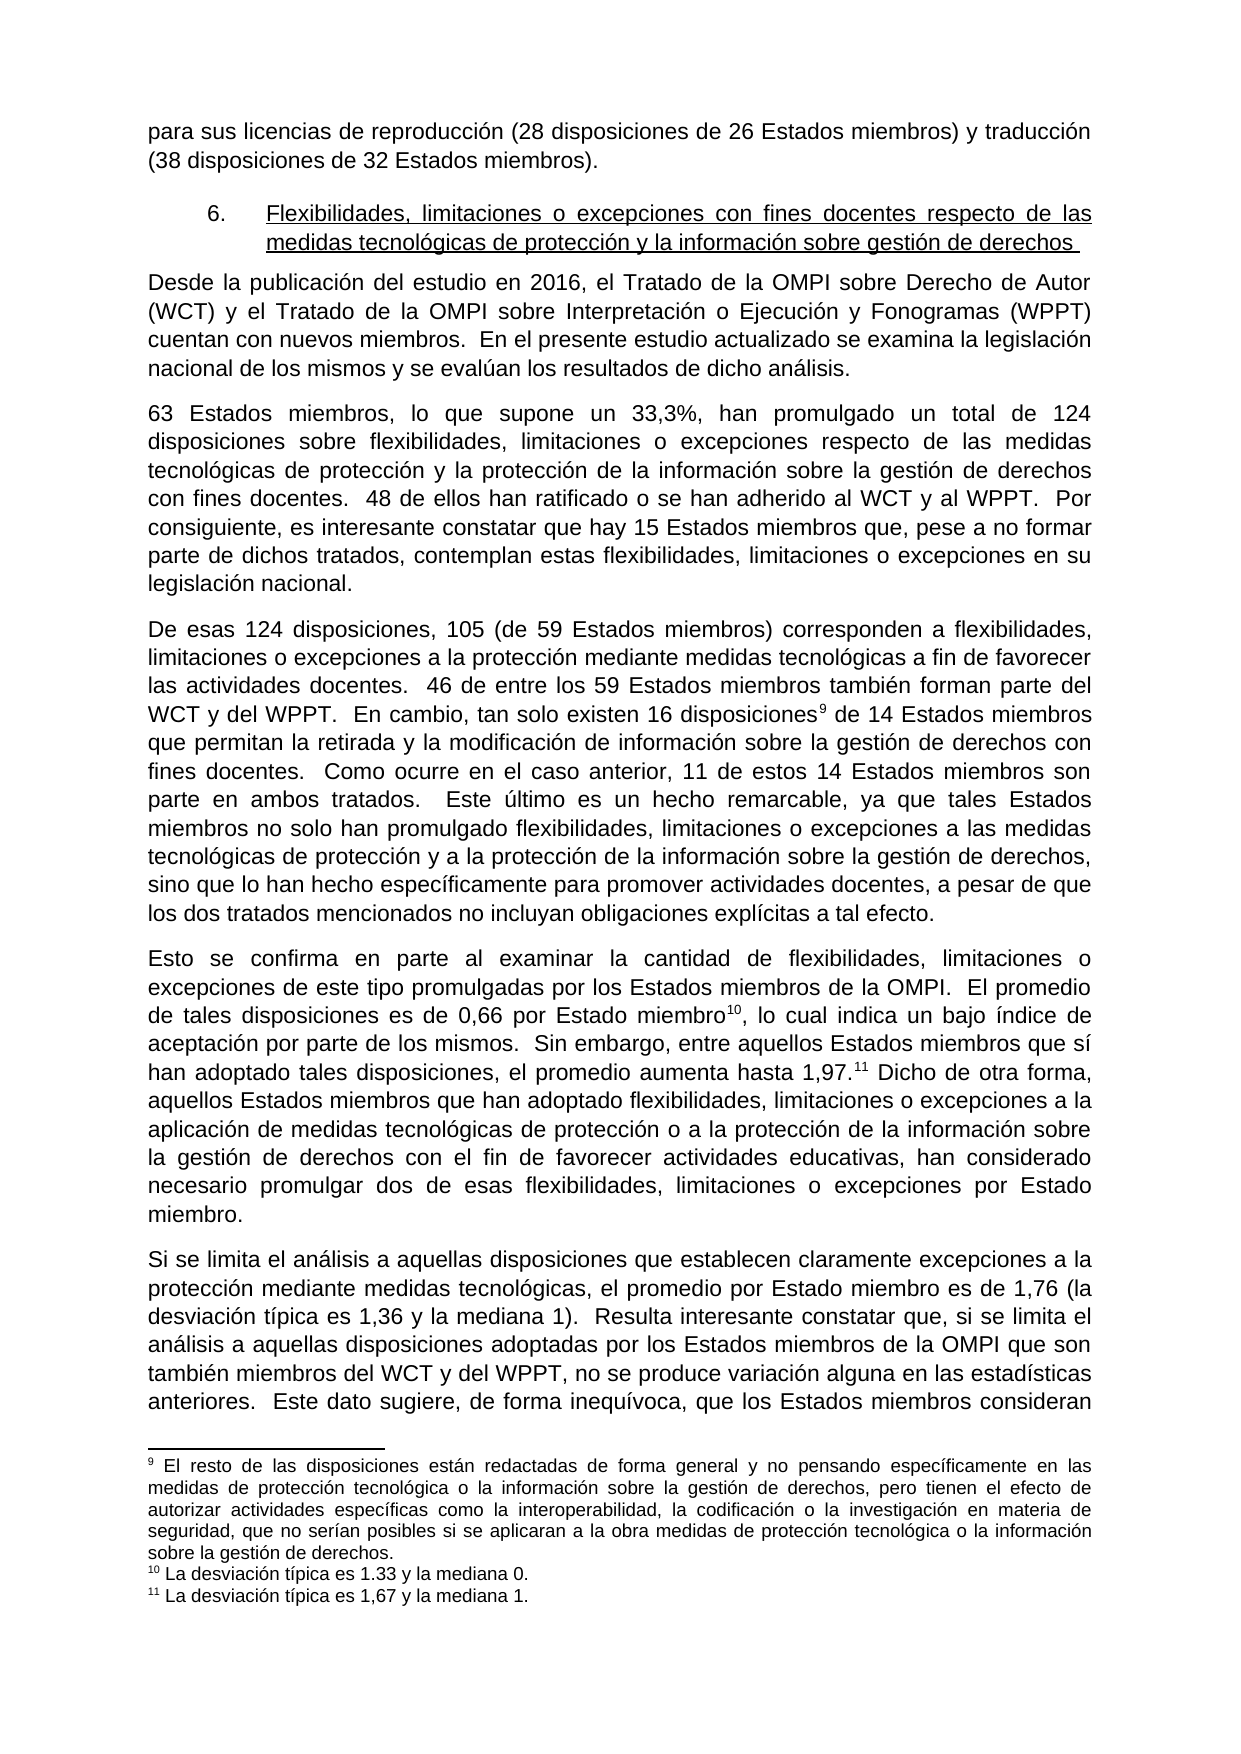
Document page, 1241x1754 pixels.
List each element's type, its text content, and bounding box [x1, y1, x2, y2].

text 63 Estados miembros, lo que supone un 33,3%, han promulgado un total de 124 disposiciones sobre flexibilidades, limitaciones o excepciones respecto de las medidas tecnológicas de protección y la protección de la información sobre la gestión de derechos con fines docentes. 48 de ellos han ratificado o se han adherido al WCT y al WPPT. Por consiguiente, es interesante constatar que hay 15 Estados miembros que, pese a no formar parte de dichos tratados, contemplan estas flexibilidades, limitaciones o excepciones en su legislación nacional. [148, 400, 1092, 597]
subtitle Flexibilidades, limitaciones o excepciones con fines docentes respecto de las medidas tecnológicas de protección y la información sobre gestión de derechos [207, 200, 1092, 255]
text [148, 118, 1092, 173]
text Esto se confirma en parte al examinar la cantidad de flexibilidades, limitaciones o excepciones de este tipo promulgadas por los Estados miembros de la OMPI. El promedio de tales disposiciones es de 0,66 por Estado miembro, lo cual indica un bajo índice de aceptación por parte de los mismos. Sin embargo, entre aquellos Estados miembros que sí han adoptado tales disposiciones, el promedio aumenta hasta 1,97. Dicho de otra forma, aquellos Estados miembros que han adoptado flexibilidades, limitaciones o excepciones a la aplicación de medidas tecnológicas de protección o a la protección de la información sobre la gestión de derechos con el fin de favorecer actividades educativas, han considerado necesario promulgar dos de esas flexibilidades, limitaciones o excepciones por Estado miembro. [148, 945, 1092, 1227]
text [148, 1246, 1092, 1414]
text De esas 124 disposiciones, 105 (de 59 Estados miembros) corresponden a flexibilidades, limitaciones o excepciones a la protección mediante medidas tecnológicas a fin de favorecer las actividades docentes. 46 de entre los 59 Estados miembros también forman parte del WCT y del WPPT. En cambio, tan solo existen 16 disposiciones de 14 Estados miembros que permitan la retirada y la modificación de información sobre la gestión de derechos con fines docentes. Como ocurre en el caso anterior, 11 de estos 14 Estados miembros son parte en ambos tratados. Este último es un hecho remarcable, ya que tales Estados miembros no solo han promulgado flexibilidades, limitaciones o excepciones a las medidas tecnológicas de protección y a la protección de la información sobre la gestión de derechos, sino que lo han hecho específicamente para promover actividades docentes, a pesar de que los dos tratados mencionados no incluyan obligaciones explícitas a tal efecto. [148, 616, 1092, 926]
text Desde la publicación del estudio en 2016, el Tratado de la OMPI sobre Derecho de Autor (WCT) y el Tratado de la OMPI sobre Interpretación o Ejecución y Fonogramas (WPPT) cuentan con nuevos miembros. En el presente estudio actualizado se examina la legislación nacional de los mismos y se evalúan los resultados de dicho análisis. [148, 269, 1092, 381]
